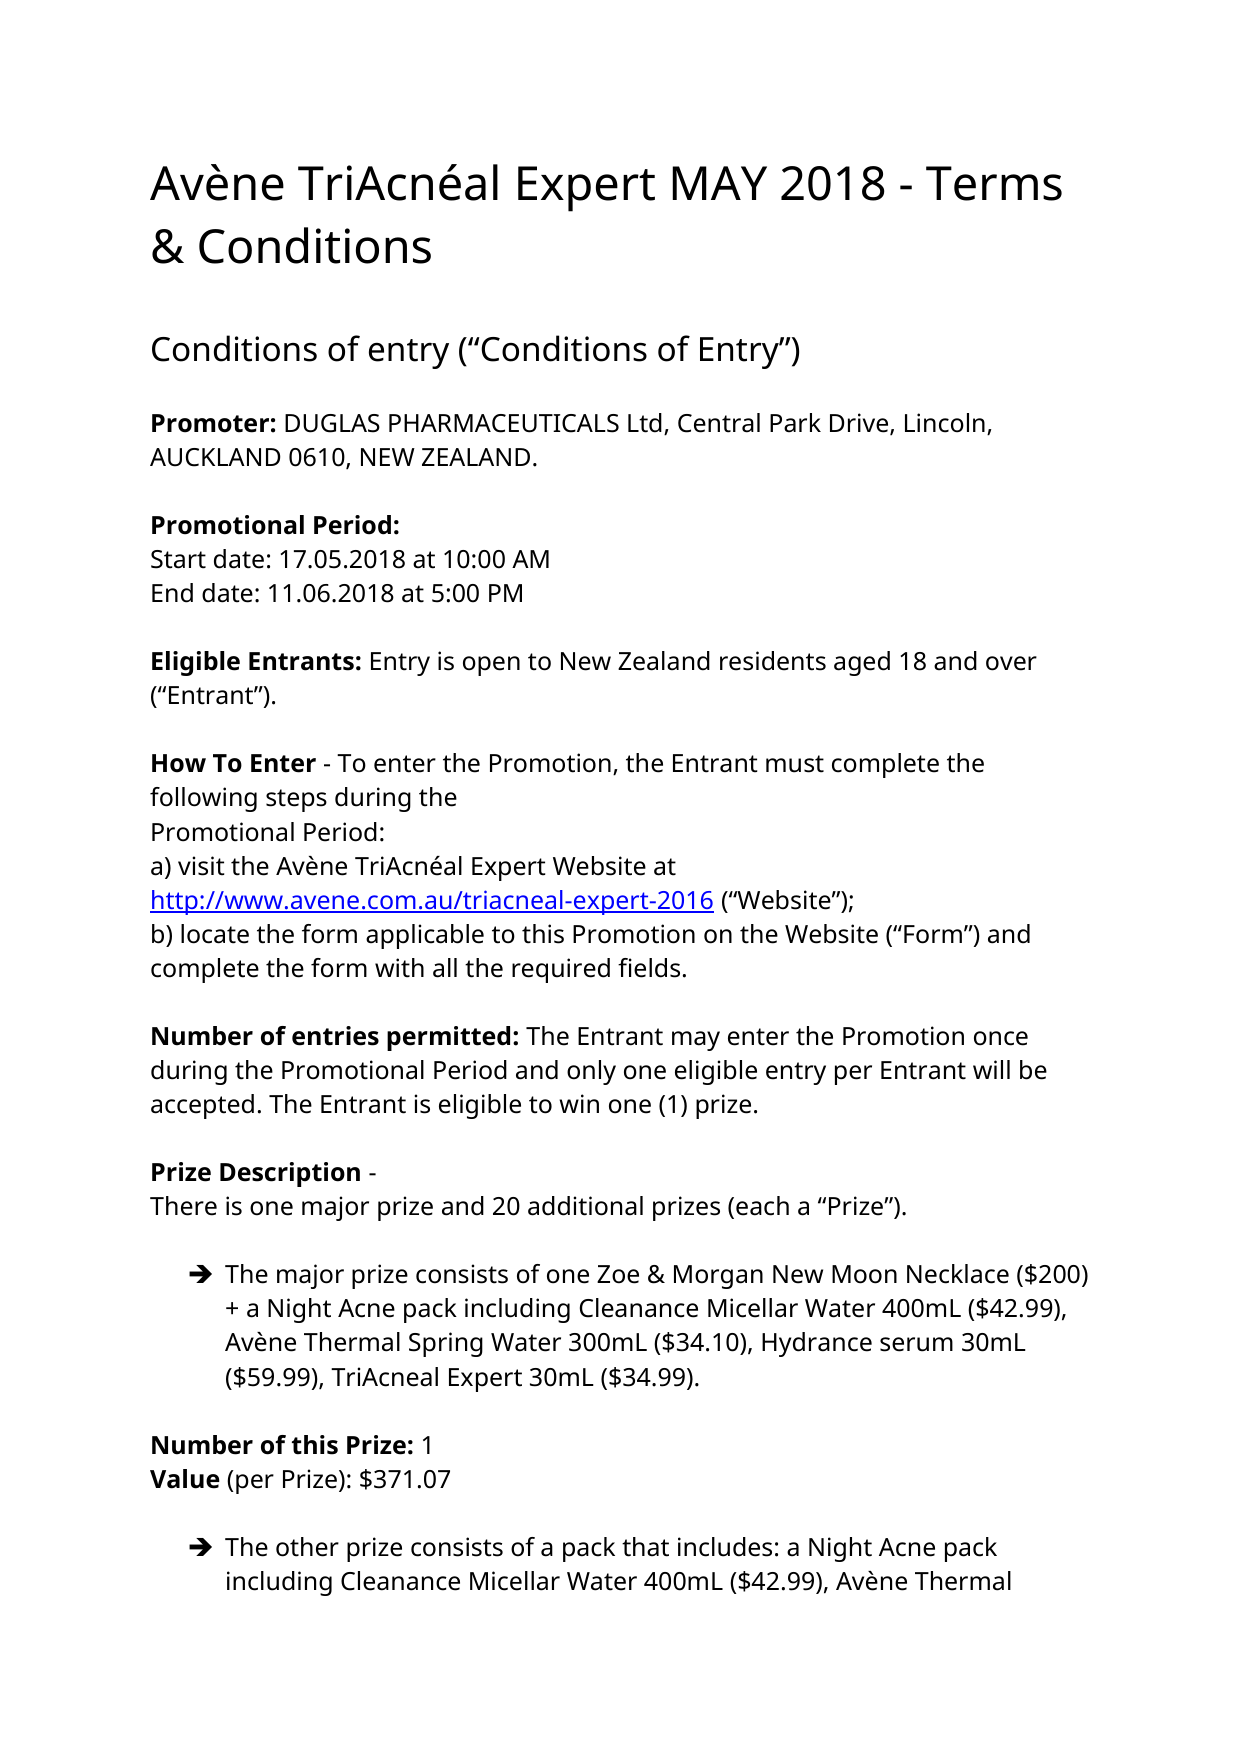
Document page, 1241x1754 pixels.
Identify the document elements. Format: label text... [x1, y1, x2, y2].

text a) visit the Avène TriAcnéal Expert Website at http://www.avene.com.au/triacneal-expert-2016 (“Website”); [150, 848, 1090, 916]
text Number of this Prize: 1 [150, 1427, 1090, 1461]
text Prize Description - [150, 1155, 1090, 1189]
text Value (per Prize): $371.07 [150, 1461, 1090, 1495]
list The major prize consists of one Zoe & Morgan New Moon Necklace ($200) + a Night Acne pack including Cleanance Micellar Water 400mL ($42.99), Avène Thermal Spring Water 300mL ($34.10), Hydrance serum 30mL ($59.99), TriAcneal Expert 30mL ($34.99). [187, 1257, 1090, 1393]
text Start date: 17.05.2018 at 10:00 AM [150, 542, 1090, 576]
text Avène TriAcnéal Expert MAY 2018 - Terms & Conditions [150, 150, 1090, 278]
text b) locate the form applicable to this Promotion on the Website (“Form”) and complete the form with all the required fields. [150, 916, 1090, 984]
text Promoter: DUGLAS PHARMACEUTICALS Ltd, Central Park Drive, Lincoln, AUCKLAND 0610, NEW ZEALAND. [150, 405, 1090, 473]
text Eligible Entrants: Entry is open to New Zealand residents aged 18 and over (“Entrant”). [150, 644, 1090, 712]
text Promotional Period: [150, 508, 1090, 542]
text Conditions of entry (“Conditions of Entry”) [150, 326, 1090, 371]
text There is one major prize and 20 additional prizes (each a “Prize”). [150, 1189, 1090, 1223]
text How To Enter - To enter the Promotion, the Entrant must complete the following steps during the [150, 746, 1090, 814]
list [187, 1529, 1090, 1598]
text Promotional Period: [150, 814, 1090, 848]
text End date: 11.06.2018 at 5:00 PM [150, 576, 1090, 610]
text Number of entries permitted: The Entrant may enter the Promotion once during the Promotional Period and only one eligible entry per Entrant will be accepted. The Entrant is eligible to win one (1) prize. [150, 1018, 1090, 1121]
